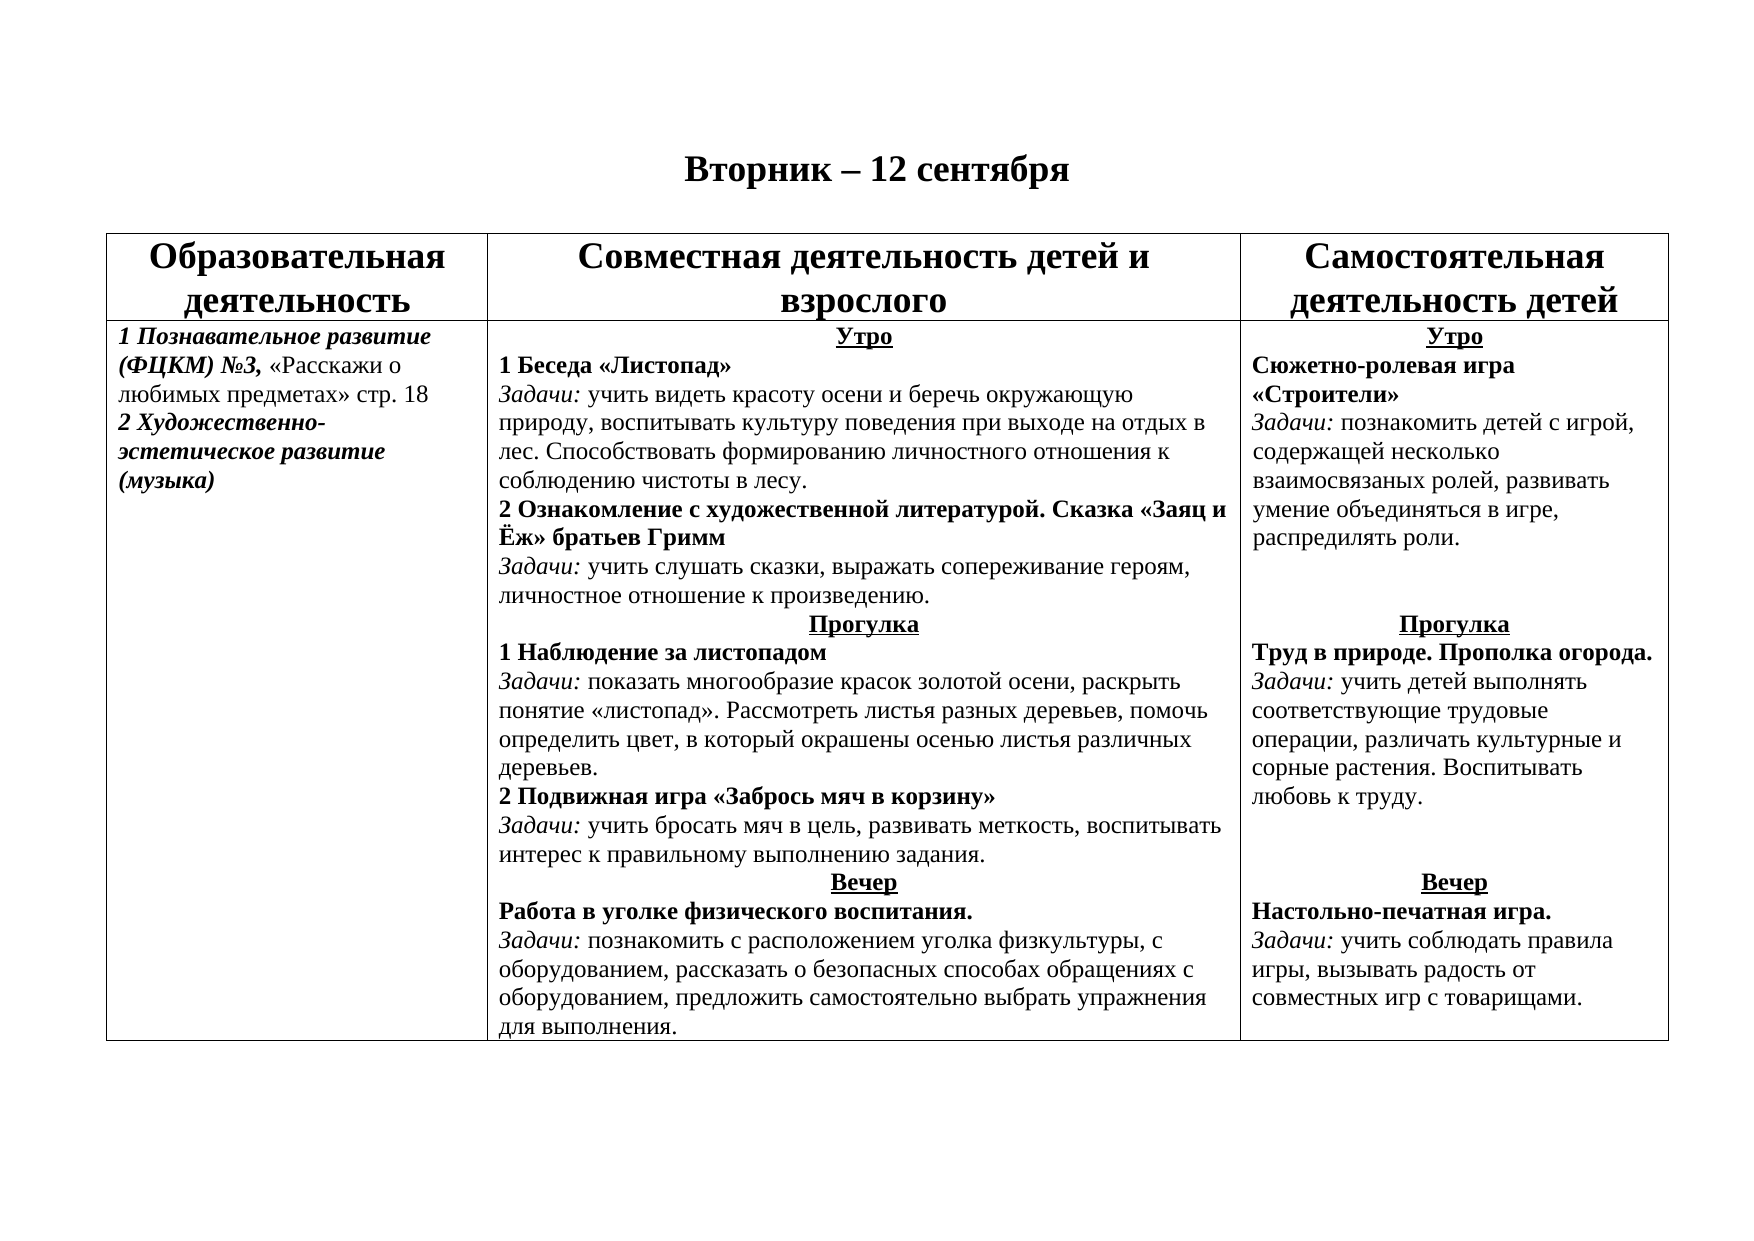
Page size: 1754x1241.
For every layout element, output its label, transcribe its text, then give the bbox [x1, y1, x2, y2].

table_cell 1 Познавательное развитие (ФЦКМ) №3, «Расскажи о любимых предметах» стр. 18 2 Художественно-эстетическое развитие (музыка) [107, 321, 487, 1040]
table_header Самостоятельная деятельность детей [1241, 234, 1668, 320]
table_header Совместная деятельность детей и взрослого [488, 234, 1240, 320]
table_header Образовательная деятельность [107, 234, 487, 320]
table_cell Утро 1 Беседа «Листопад» Задачи: учить видеть красоту осени и беречь окружающую природу, воспитывать культуру поведения при выходе на отдых в лес. Способствовать формированию личностного отношения к соблюдению чистоты в лесу. 2 Ознакомление с художественной литературой. Сказка «Заяц и Ёж» братьев Гримм Задачи: учить слушать сказки, выражать сопереживание героям, личностное отношение к произведению. Прогулка 1 Наблюдение за листопадом Задачи: показать многообразие красок золотой осени, раскрыть понятие «листопад». Рассмотреть листья разных деревьев, помочь определить цвет, в который окрашены осенью листья различных деревьев. 2 Подвижная игра «Забрось мяч в корзину» Задачи: учить бросать мяч в цель, развивать меткость, воспитывать интерес к правильному выполнению задания. Вечер Работа в уголке физического воспитания. Задачи: познакомить с расположением уголка физкультуры, с оборудованием, рассказать о безопасных способах обращениях с оборудованием, предложить самостоятельно выбрать упражнения для выполнения. [488, 321, 1240, 1040]
table_cell Утро Сюжетно-ролевая игра «Строители» Задачи: познакомить детей с игрой, содержащей несколько взаимосвязаных ролей, развивать умение объединяться в игре, распредилять роли. Прогулка Труд в природе. Прополка огорода. Задачи: учить детей выполнять соответствующие трудовые операции, различать культурные и сорные растения. Воспитывать любовь к труду. Вечер Настольно-печатная игра. Задачи: учить соблюдать правила игры, вызывать радость от совместных игр с товарищами. [1241, 321, 1668, 1040]
text Вторник – 12 сентября [118, 147, 1636, 190]
